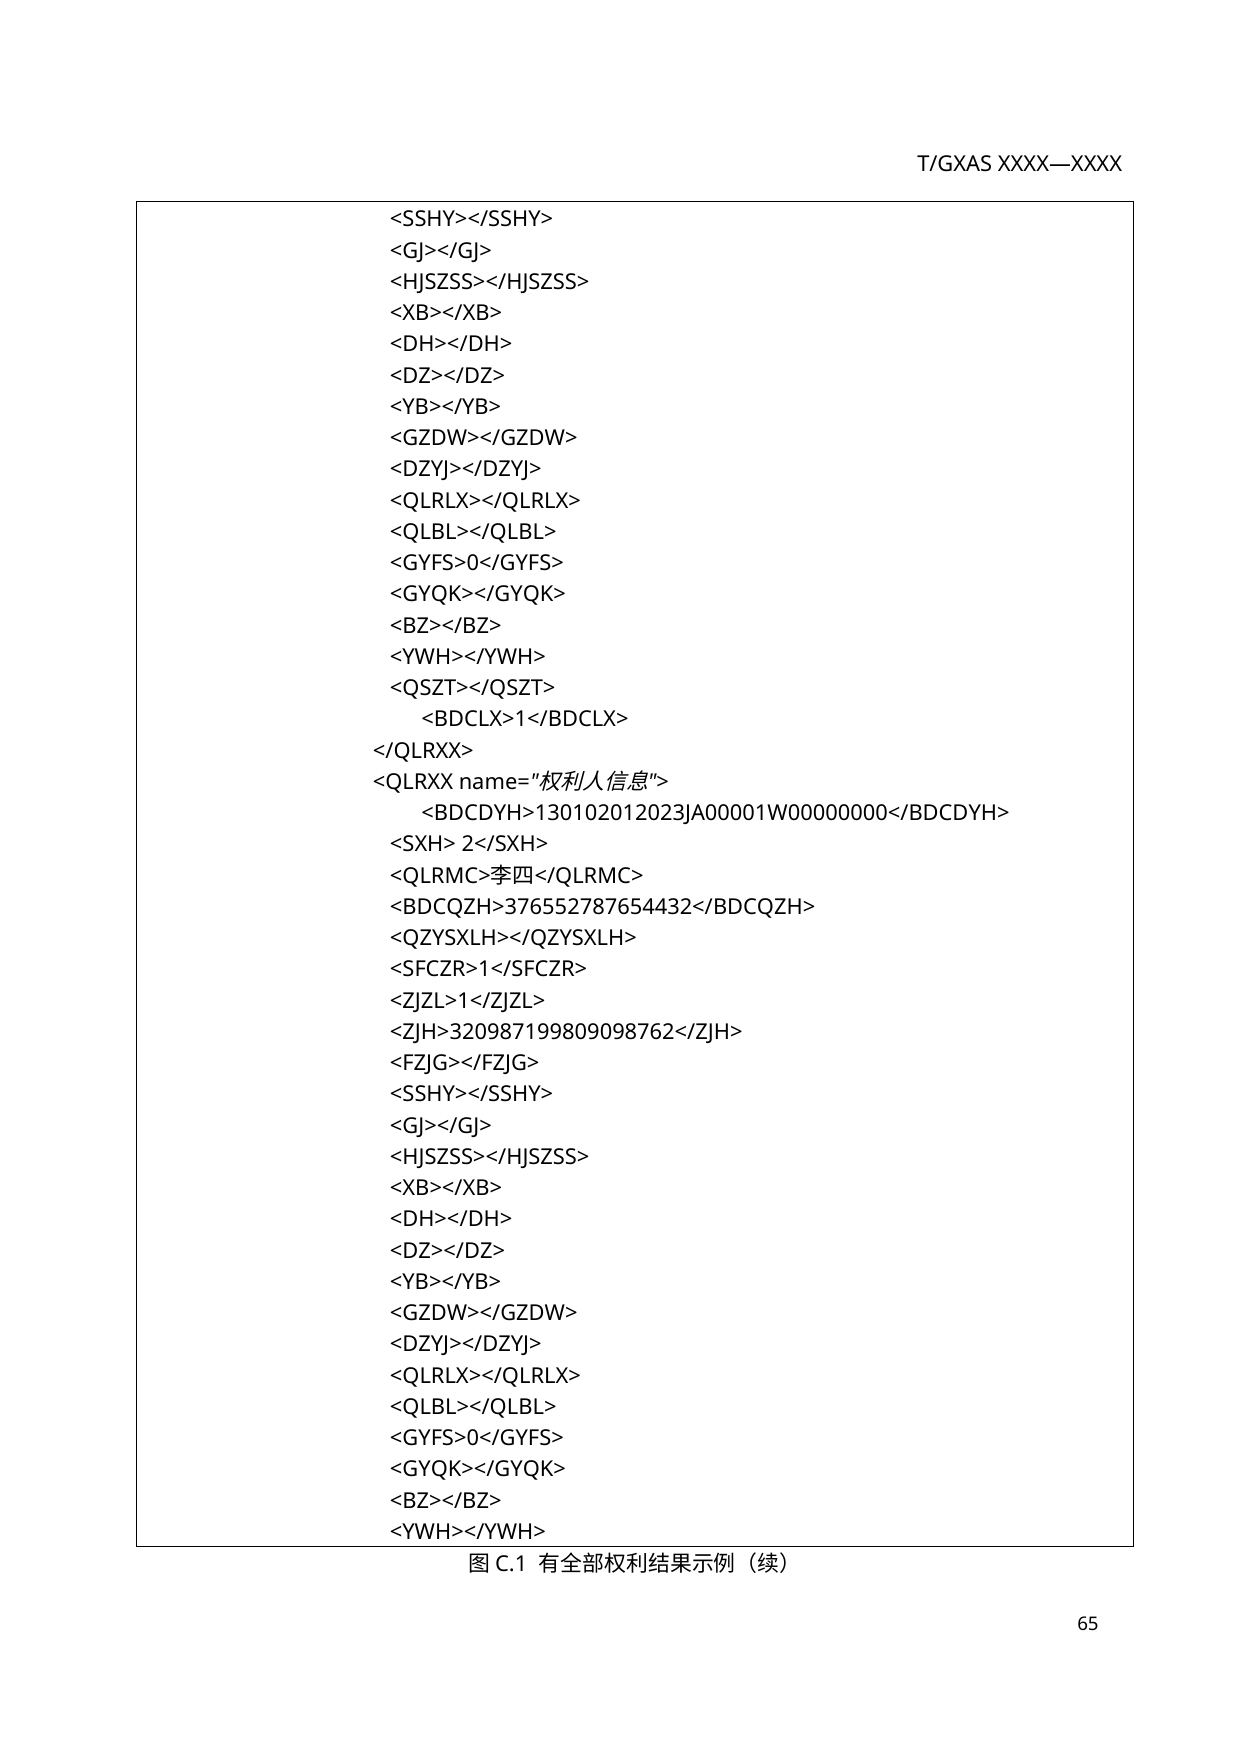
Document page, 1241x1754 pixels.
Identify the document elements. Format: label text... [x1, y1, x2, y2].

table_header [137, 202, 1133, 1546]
text 图C.1 有全部权利结果示例（续） [148, 1547, 1122, 1578]
